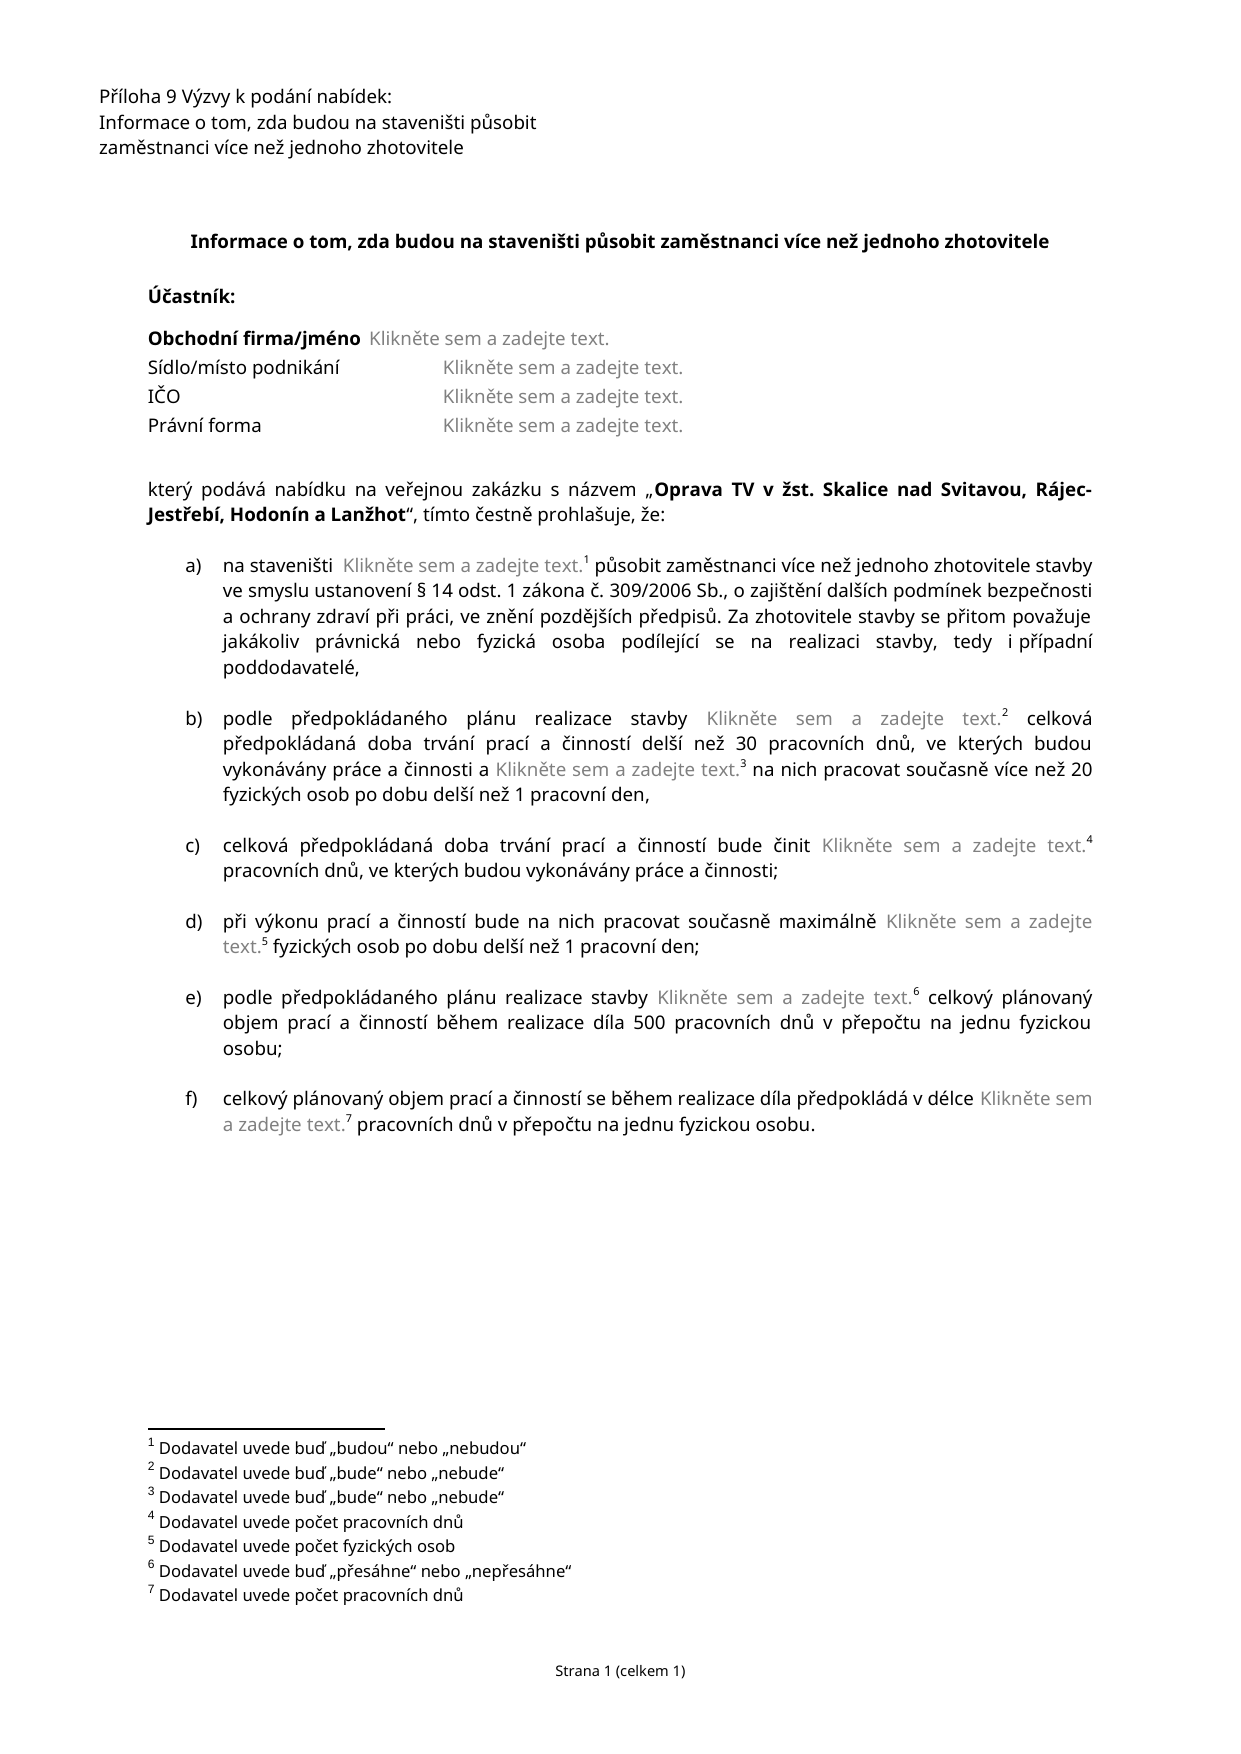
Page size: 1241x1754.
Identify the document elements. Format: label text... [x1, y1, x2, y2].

text Účastník: [148, 279, 1093, 310]
list celková předpokládaná doba trvání prací a činností bude činit pracovních dnů, ve kterých budou vykonávány práce a činnosti; [185, 832, 1093, 883]
list podle předpokládaného plánu realizace stavby celková předpokládaná doba trvání prací a činností delší než 30 pracovních dnů, ve kterých budou vykonávány práce a činnosti a na nich pracovat současně více než 20 fyzických osob po dobu delší než 1 pracovní den, [185, 705, 1093, 807]
text Právní forma [148, 409, 1093, 438]
text který podává nabídku na veřejnou zakázku s názvem „Oprava TV v žst. Skalice nad Svitavou, Rájec-Jestřebí, Hodonín a Lanžhot“, tímto čestně prohlašuje, že: [148, 476, 1093, 527]
text Obchodní firma/jméno [148, 322, 1093, 351]
list podle předpokládaného plánu realizace stavby celkový plánovaný objem prací a činností během realizace díla 500 pracovních dnů v přepočtu na jednu fyzickou osobu; [185, 984, 1093, 1061]
list při výkonu prací a činností bude na nich pracovat současně maximálně fyzických osob po dobu delší než 1 pracovní den; [185, 908, 1093, 959]
text Sídlo/místo podnikání [148, 351, 1093, 380]
text IČO [148, 380, 1093, 409]
list celkový plánovaný objem prací a činností se během realizace díla předpokládá v délce pracovních dnů v přepočtu na jednu fyzickou osobu. [185, 1086, 1093, 1137]
list na staveništi působit zaměstnanci více než jednoho zhotovitele stavby ve smyslu ustanovení § 14 odst. 1 zákona č. 309/2006 Sb., o zajištění dalších podmínek bezpečnosti a ochrany zdraví při práci, ve znění pozdějších předpisů. Za zhotovitele stavby se přitom považuje jakákoliv právnická nebo fyzická osoba podílející se na realizaci stavby, tedy i případní poddodavatelé, [185, 552, 1093, 680]
title Informace o tom, zda budou na staveništi působit zaměstnanci více než jednoho zhotovitele [148, 228, 1093, 254]
